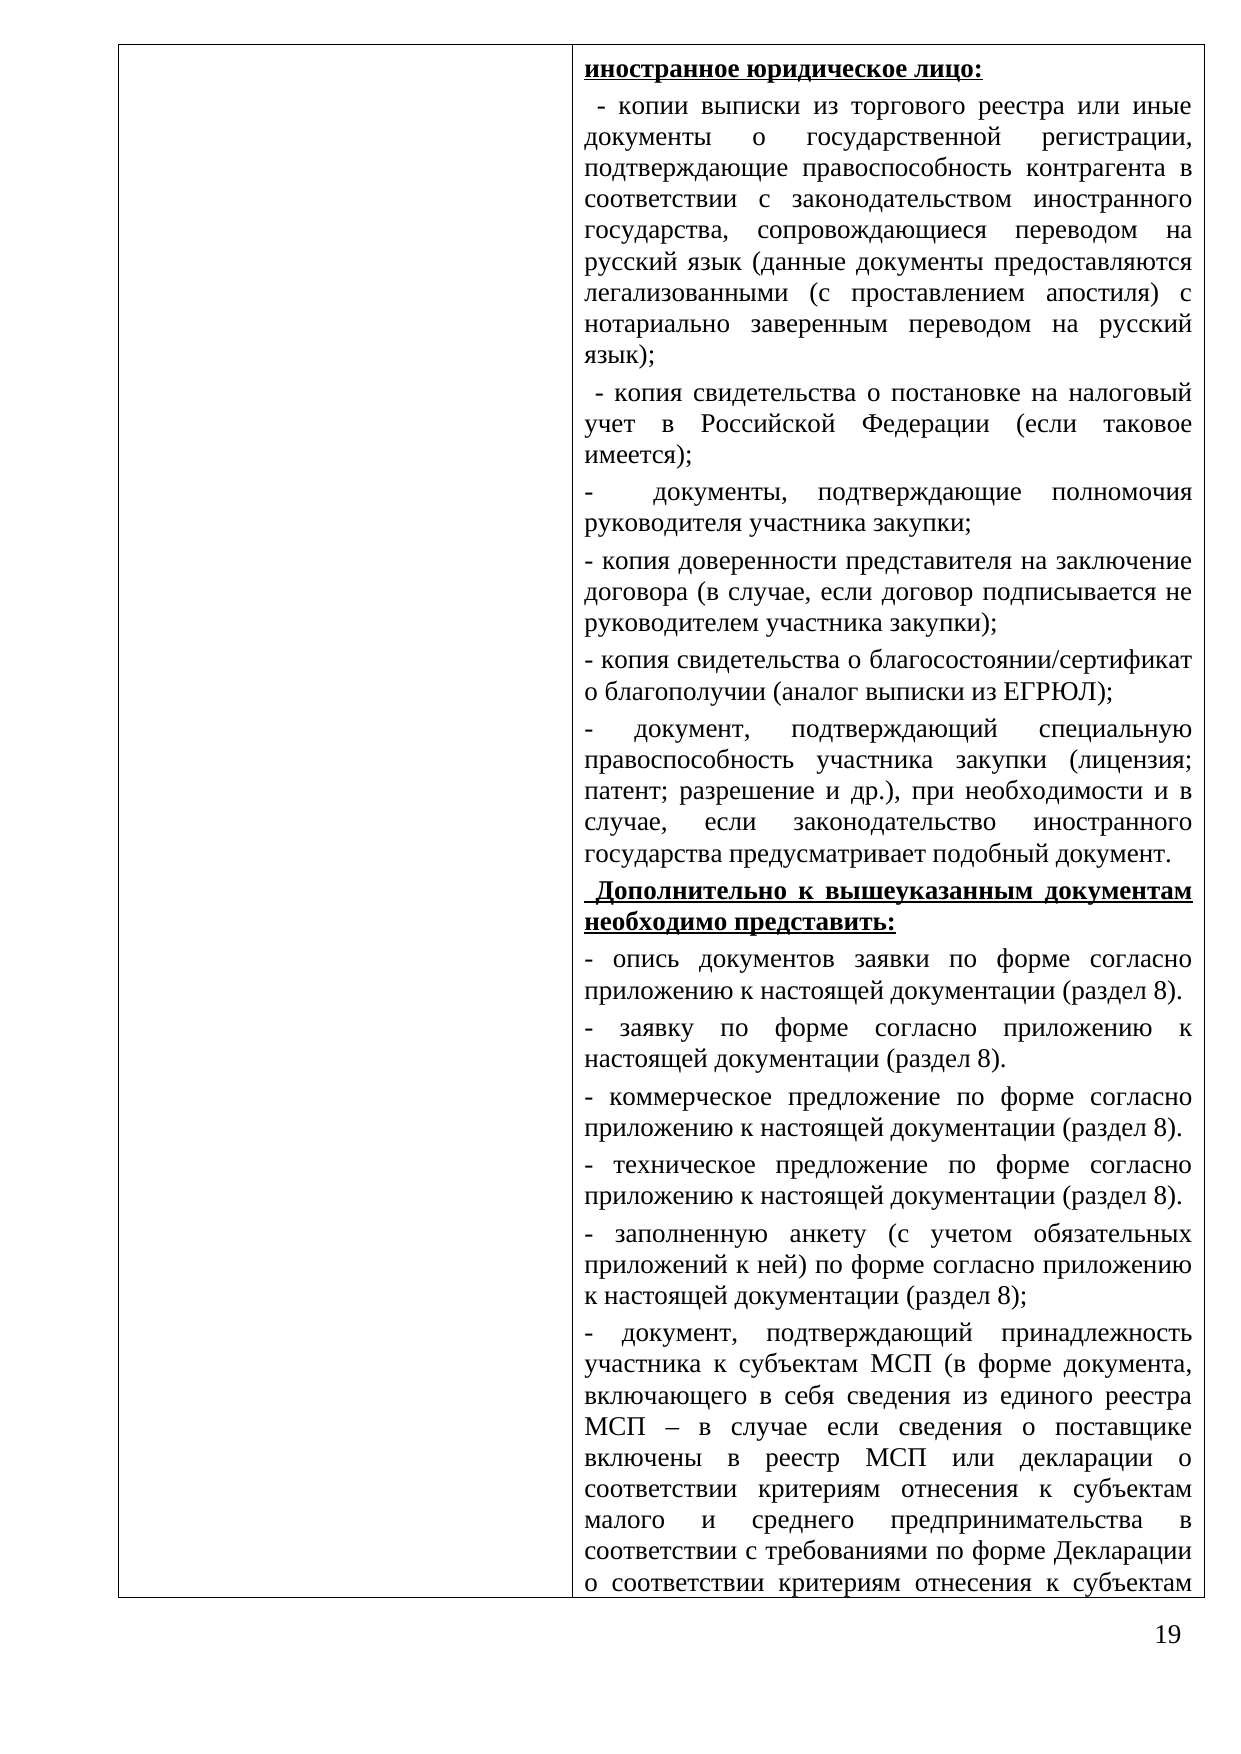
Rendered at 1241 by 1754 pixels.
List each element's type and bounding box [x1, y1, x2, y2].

table_header [119, 45, 572, 1597]
table_header [573, 45, 1204, 1597]
